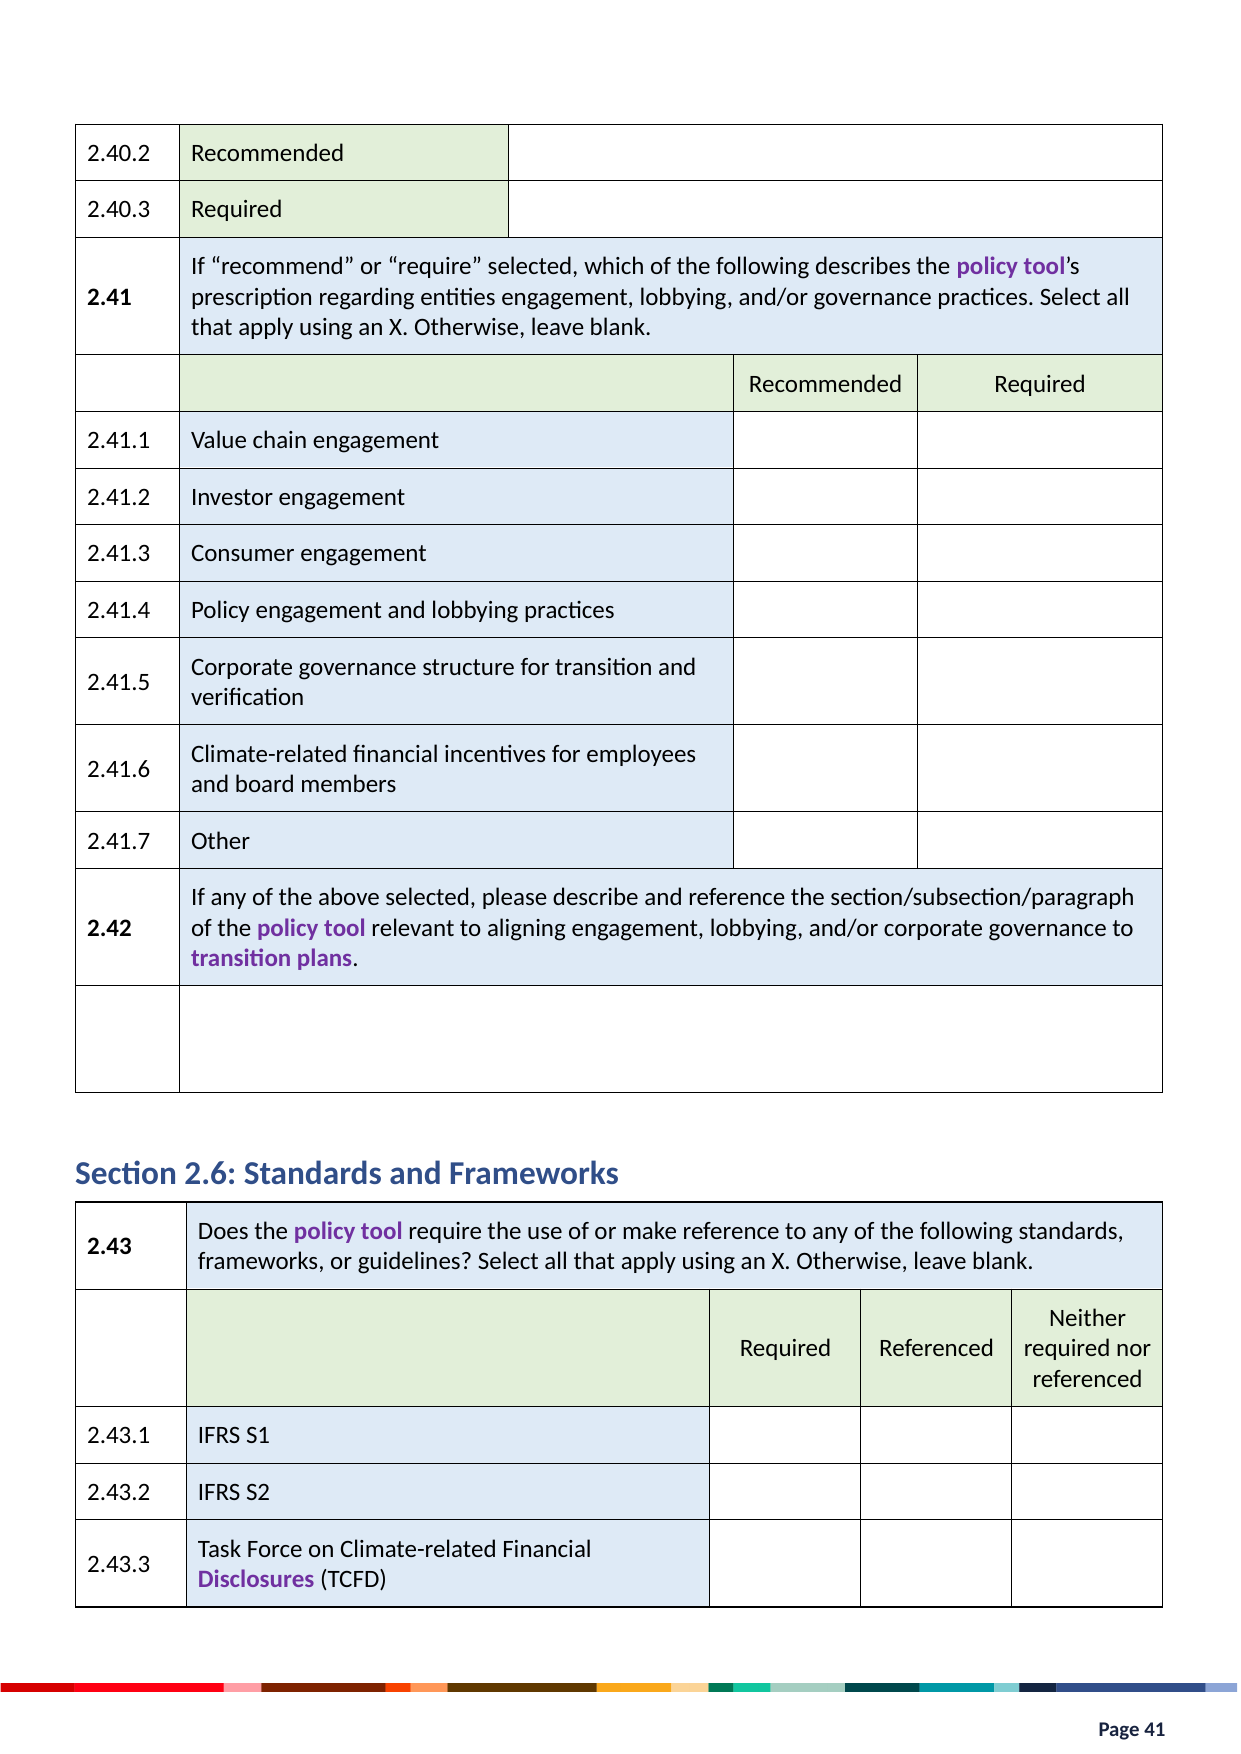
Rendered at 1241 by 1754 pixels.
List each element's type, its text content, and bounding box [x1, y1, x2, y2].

table_cell Other [180, 812, 733, 868]
table_cell [710, 1520, 860, 1606]
table_cell 2.42 [76, 869, 179, 985]
table_cell Recommended [180, 125, 508, 180]
table_cell [734, 469, 917, 524]
table_cell [861, 1464, 1011, 1519]
table_cell [509, 125, 1162, 180]
table_cell Required [710, 1290, 860, 1406]
table_cell [918, 812, 1162, 868]
table_cell Consumer engagement [180, 525, 733, 581]
table_cell Investor engagement [180, 469, 733, 524]
table_cell 2.40.2 [76, 125, 179, 180]
table_cell 2.41 [76, 238, 179, 354]
table_cell [918, 638, 1162, 724]
table_cell 2.43.2 [76, 1464, 186, 1519]
table_cell [187, 1290, 709, 1406]
table_cell 2.43.3 [76, 1520, 186, 1606]
table_cell [734, 638, 917, 724]
table_cell IFRS S1 [187, 1407, 709, 1463]
table_cell [918, 725, 1162, 811]
table_cell [918, 582, 1162, 637]
table_cell [710, 1407, 860, 1463]
table_cell [1012, 1407, 1162, 1463]
picture [0, 1683, 1236, 1692]
table_cell [918, 525, 1162, 581]
table_header 2.43 [76, 1203, 186, 1288]
table_cell 2.41.2 [76, 469, 179, 524]
table_cell Value chain engagement [180, 412, 733, 467]
table_cell 2.41.7 [76, 812, 179, 868]
table_cell Neither required nor referenced [1012, 1290, 1162, 1406]
table_cell [734, 812, 917, 868]
table_cell [76, 1290, 186, 1406]
table_cell Task Force on Climate-related Financial Disclosures (TCFD) [187, 1520, 709, 1606]
table_cell 2.43.1 [76, 1407, 186, 1463]
subtitle Section 2.6: Standards and Frameworks [75, 1152, 1165, 1193]
table_cell [509, 181, 1162, 237]
table_cell [734, 725, 917, 811]
table_cell IFRS S2 [187, 1464, 709, 1519]
table_cell Required [918, 355, 1162, 411]
table_cell [734, 525, 917, 581]
table_cell [180, 986, 1162, 1092]
table_cell 2.41.5 [76, 638, 179, 724]
table_cell [918, 412, 1162, 467]
table_cell Corporate governance structure for transition and verification [180, 638, 733, 724]
table_cell [1012, 1464, 1162, 1519]
table_cell 2.41.1 [76, 412, 179, 467]
table_cell 2.41.6 [76, 725, 179, 811]
table_cell [76, 355, 179, 411]
table_cell 2.41.3 [76, 525, 179, 581]
table_cell 2.41.4 [76, 582, 179, 637]
table_cell If any of the above selected, please describe and reference the section/subsection/paragraph of the policy tool relevant to aligning engagement, lobbying, and/or corporate governance to transition plans. [180, 869, 1162, 985]
table_cell [734, 582, 917, 637]
table_cell [918, 469, 1162, 524]
table_header Does the policy tool require the use of or make reference to any of the following standards, frameworks, or guidelines? Select all that apply using an X. Otherwise, leave blank. [187, 1203, 1162, 1288]
table_cell Required [180, 181, 508, 237]
table_cell [861, 1520, 1011, 1606]
table_cell [861, 1407, 1011, 1463]
table_cell Recommended [734, 355, 917, 411]
table_cell Policy engagement and lobbying practices [180, 582, 733, 637]
table_cell If “recommend” or “require” selected, which of the following describes the policy tool’s prescription regarding entities engagement, lobbying, and/or governance practices. Select all that apply using an X. Otherwise, leave blank. [180, 238, 1162, 354]
table_cell Referenced [861, 1290, 1011, 1406]
table_cell [76, 986, 179, 1092]
table_cell [1012, 1520, 1162, 1606]
table_cell 2.40.3 [76, 181, 179, 237]
table_cell [180, 355, 733, 411]
table_cell [734, 412, 917, 467]
table_cell [710, 1464, 860, 1519]
table_cell Climate-related financial incentives for employees and board members [180, 725, 733, 811]
